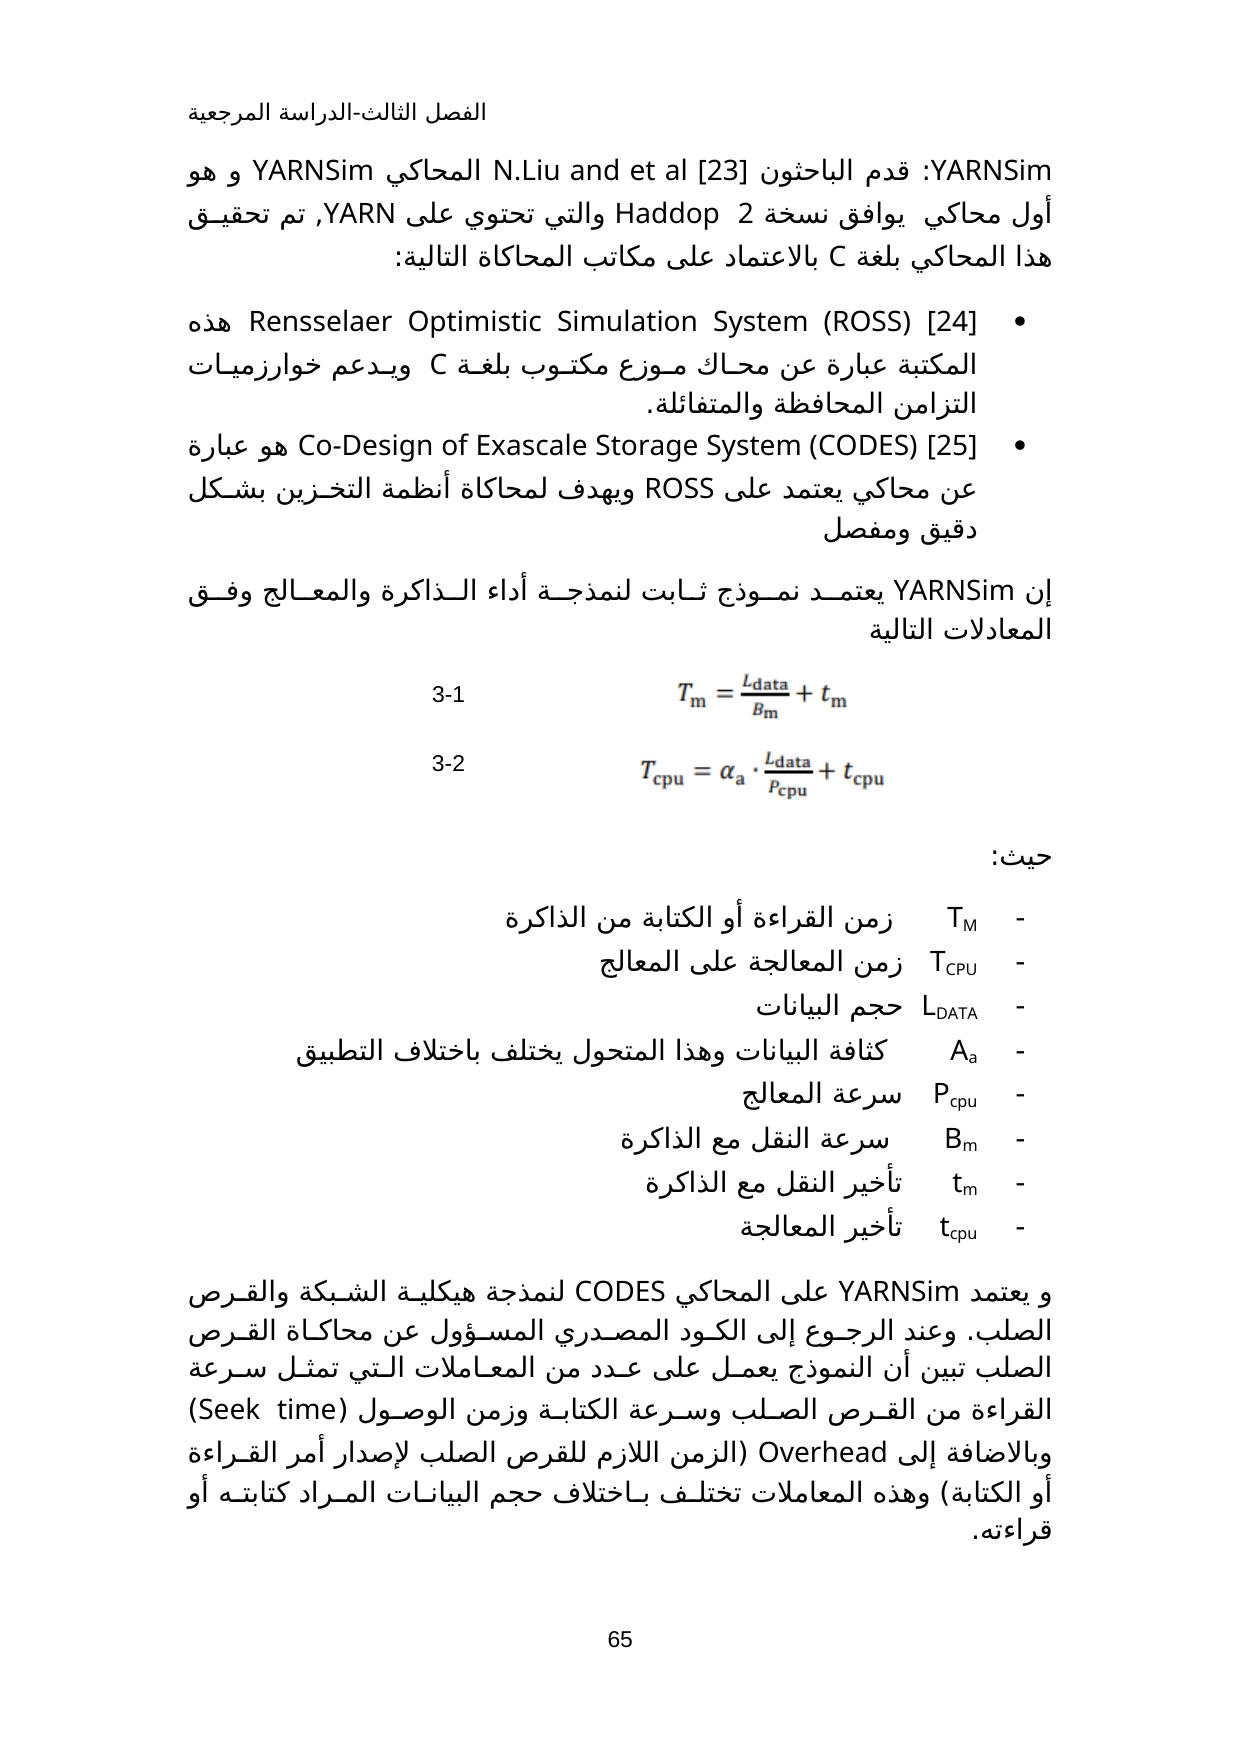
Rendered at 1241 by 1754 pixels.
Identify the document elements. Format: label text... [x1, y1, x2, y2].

list Bm سرعة النقل مع الذاكرة [187, 1118, 1015, 1156]
text YARNSim: قدم الباحثون N.Liu and et al [23] المحاكي YARNSim و هو أول محاكي يوافق نسخة Haddop 2 والتي تحتوي على YARN, تم تحقيق هذا المحاكي بلغة C بالاعتماد على مكاتب المحاكاة التالية: [187, 150, 1053, 275]
picture [612, 672, 942, 815]
list tcpu تأخير المعالجة [187, 1206, 1015, 1244]
list LDATA حجم البيانات [187, 986, 1015, 1024]
text إن YARNSim يعتمد نموذج ثابت لنمذجة أداء الذاكرة والمعالج وفق المعادلات التالية [187, 570, 1053, 646]
list TM زمن القراءة أو الكتابة من الذاكرة [187, 898, 1015, 936]
list Rensselaer Optimistic Simulation System (ROSS) [24] هذه المكتبة عبارة عن محاك موزع مكتوب بلغة C ويدعم خوارزميات التزامن المحافظة والمتفائلة. [187, 301, 1015, 421]
list Aa كثافة البيانات وهذا المتحول يختلف باختلاف التطبيق [187, 1030, 1015, 1068]
list TCPU زمن المعالجة على المعالج [187, 942, 1015, 980]
list tm تأخير النقل مع الذاكرة [187, 1162, 1015, 1200]
text حيث: [187, 839, 1053, 872]
list Pcpu سرعة المعالج [187, 1074, 1015, 1112]
list Co-Design of Exascale Storage System (CODES) [25] هو عبارة عن محاكي يعتمد على ROSS ويهدف لمحاكاة أنظمة التخزين بشكل دقيق ومفصل [187, 425, 1015, 544]
text و يعتمد YARNSim على المحاكي CODES لنمذجة هيكلية الشبكة والقرص الصلب. وعند الرجوع إلى الكود المصدري المسؤول عن محاكاة القرص الصلب تبين أن النموذج يعمل على عدد من المعاملات التي تمثل سرعة القراءة من القرص الصلب وسرعة الكتابة وزمن الوصول (Seek time) وبالاضافة إلى Overhead (الزمن اللازم للقرص الصلب لإصدار أمر القراءة أو الكتابة) وهذه المعاملات تختلف باختلاف حجم البيانات المراد كتابته أو قراءته. [187, 1271, 1053, 1546]
